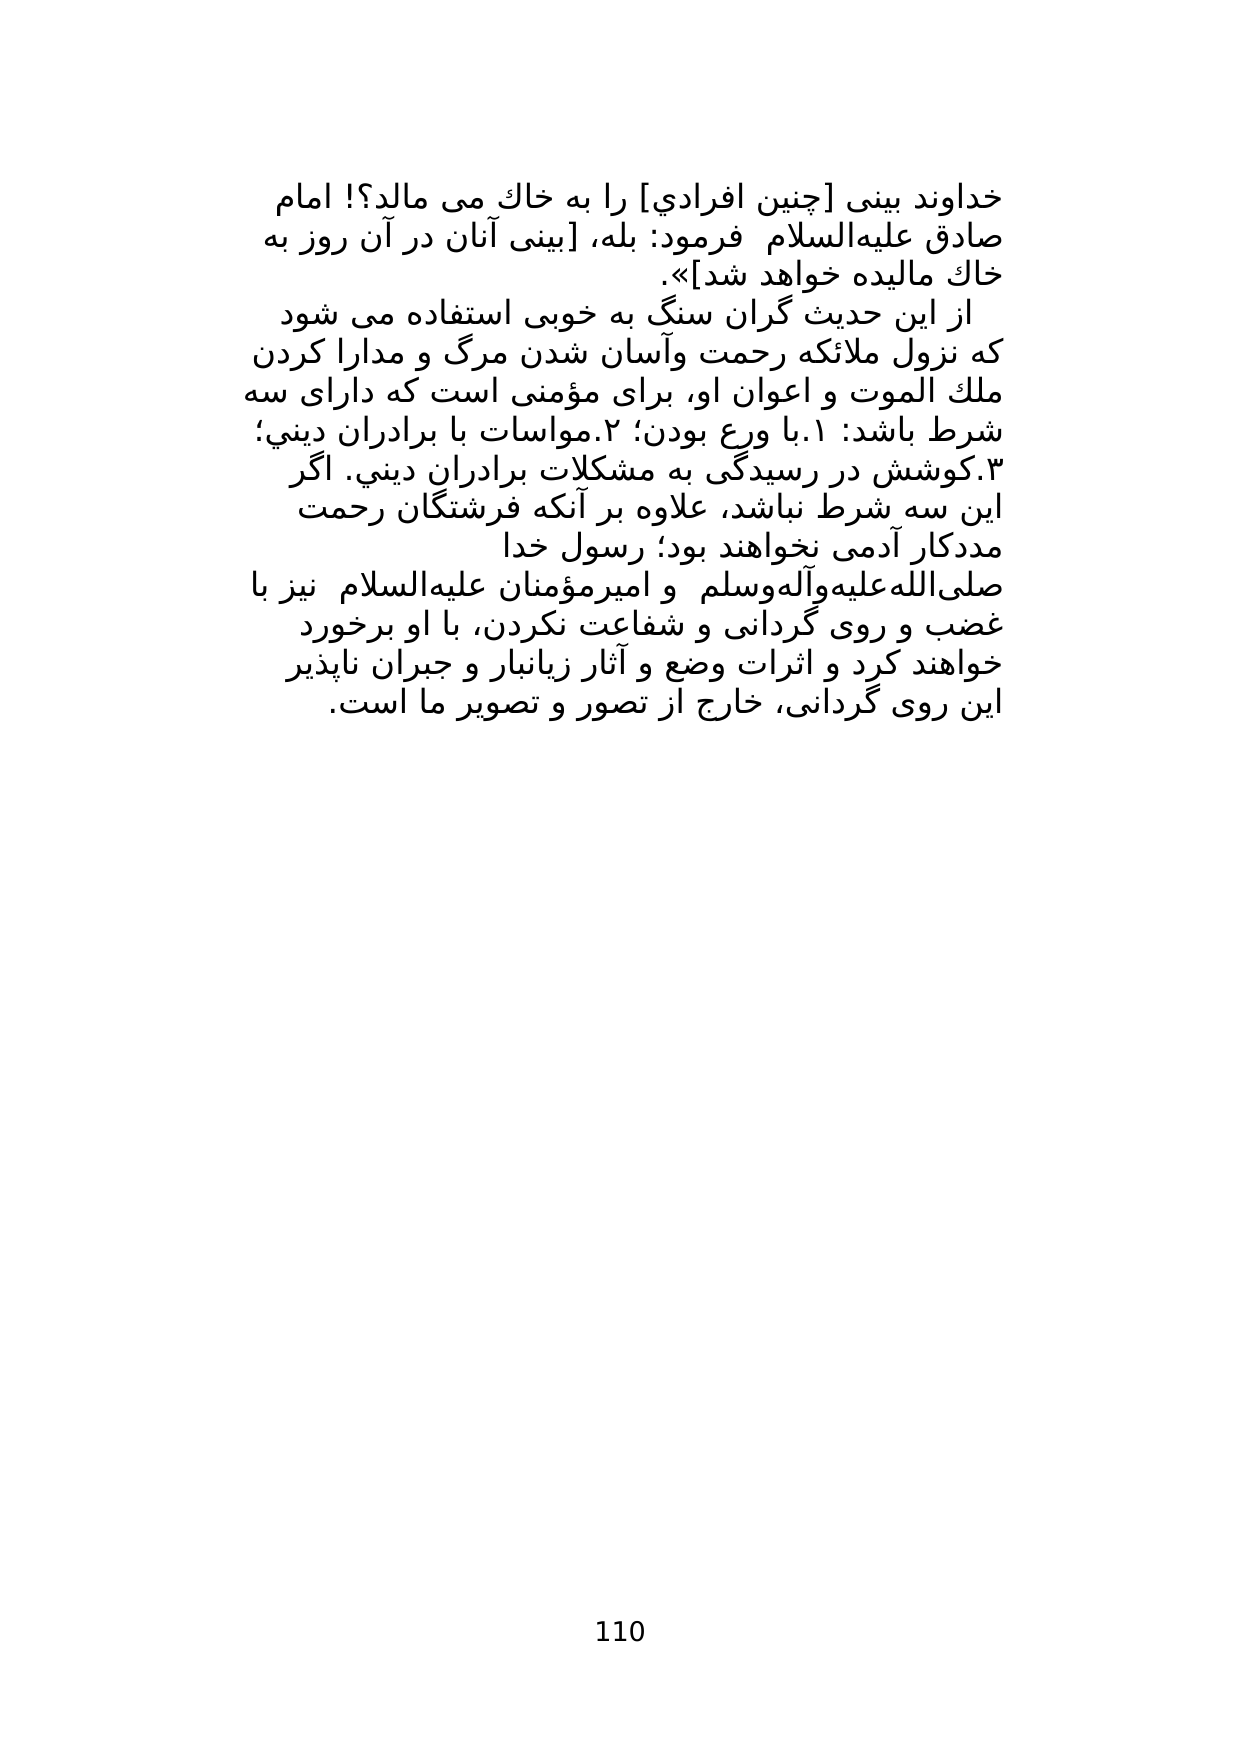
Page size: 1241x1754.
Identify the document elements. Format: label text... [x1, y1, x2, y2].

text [236, 177, 1004, 294]
text از اين حديث گران سنگ به خوبى استفاده مى شود كه نزول ملائكه رحمت وآسان شدن مرگ و مدارا كردن ملك الموت و اعوان او، براى مؤمنى است كه داراى سه شرط باشد: ١.با ورع بودن؛ ٢.مواسات با برادران ديني؛ ٣.كوشش در رسيدگى به مشكلات برادران ديني. اگر اين سه شرط نباشد، علاوه بر آنكه فرشتگان رحمت مددكار آدمى نخواهند بود؛ رسول خدا صلى‌الله‌عليه‌وآله‌وسلم و اميرمؤمنان عليه‌السلام نيز با غضب و روى گردانى و شفاعت نكردن، با او برخورد خواهند كرد و اثرات وضع و آثار زيانبار و جبران ناپذير اين روى گردانى، خارج از تصور و تصوير ما است. [236, 294, 1004, 721]
